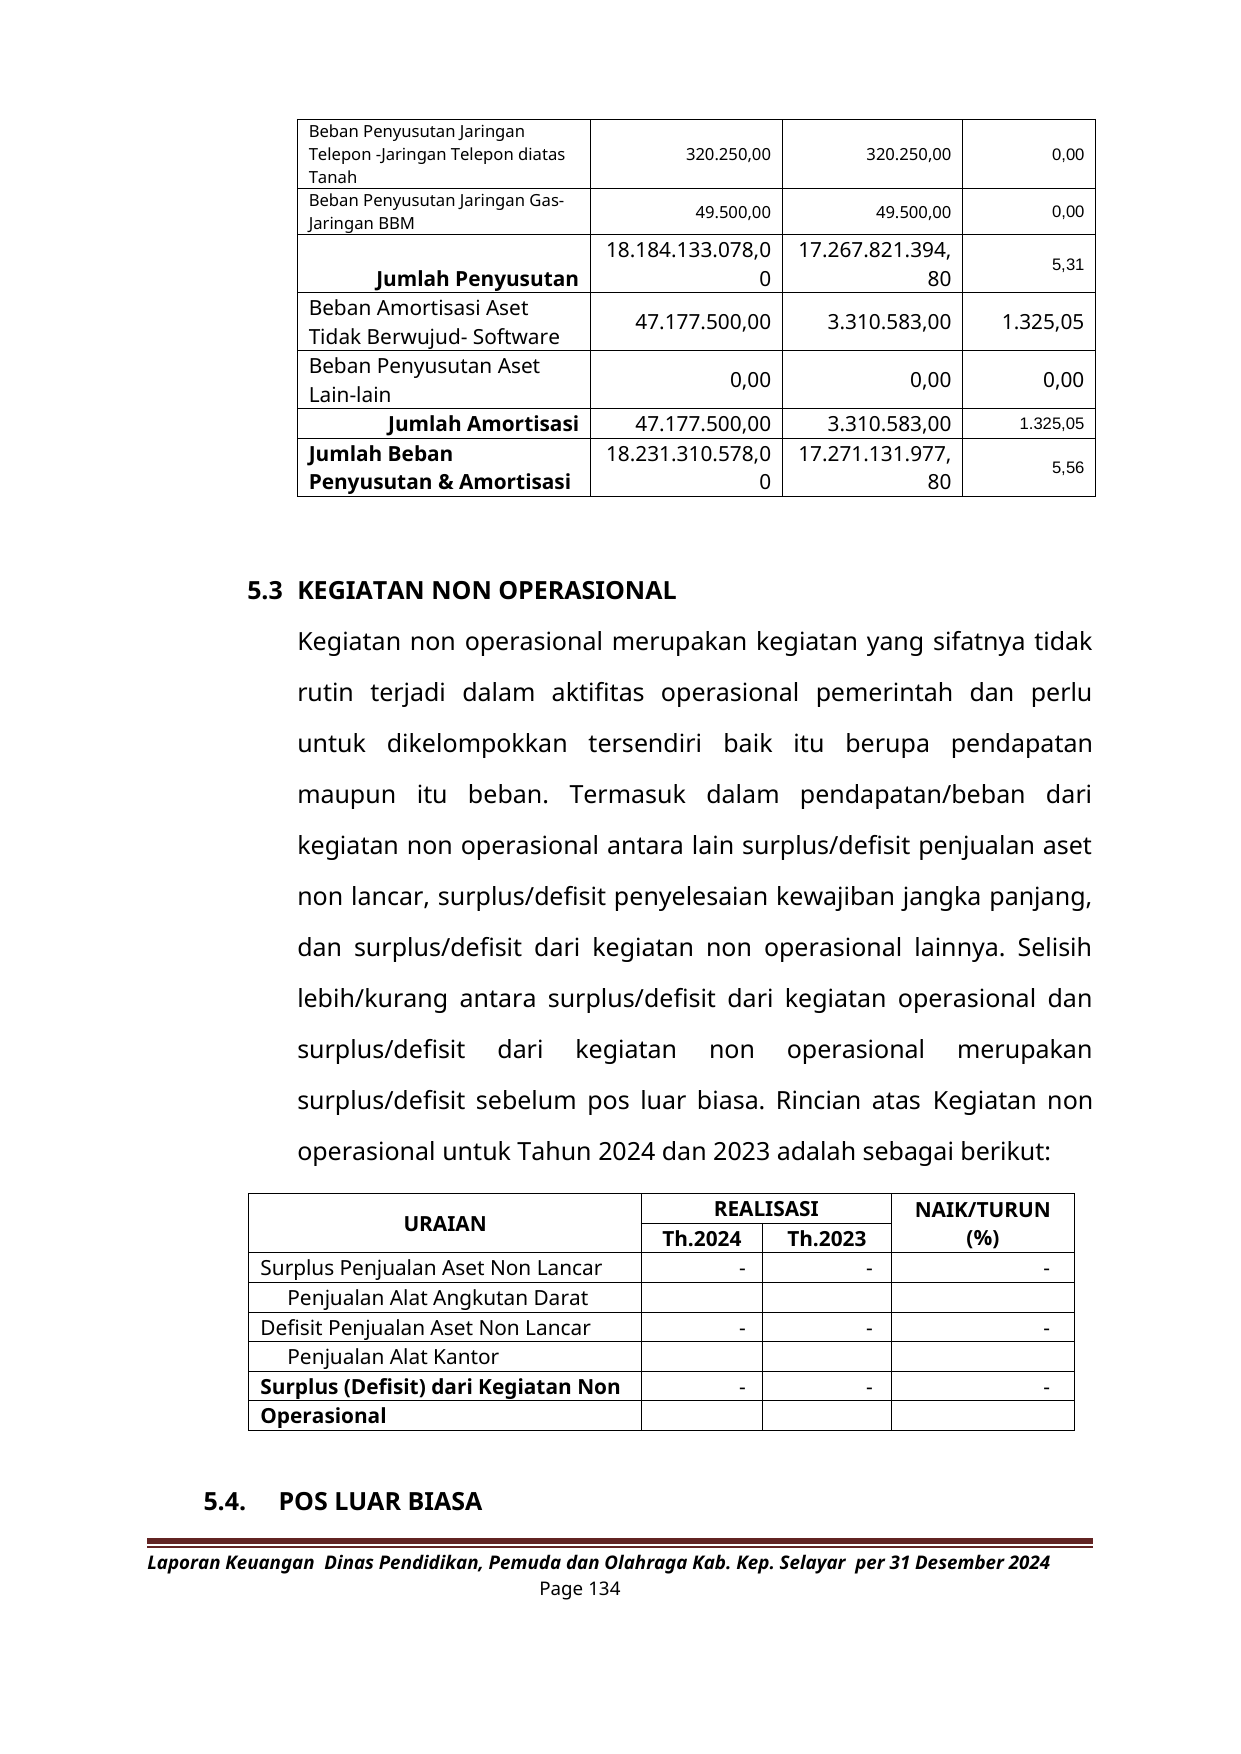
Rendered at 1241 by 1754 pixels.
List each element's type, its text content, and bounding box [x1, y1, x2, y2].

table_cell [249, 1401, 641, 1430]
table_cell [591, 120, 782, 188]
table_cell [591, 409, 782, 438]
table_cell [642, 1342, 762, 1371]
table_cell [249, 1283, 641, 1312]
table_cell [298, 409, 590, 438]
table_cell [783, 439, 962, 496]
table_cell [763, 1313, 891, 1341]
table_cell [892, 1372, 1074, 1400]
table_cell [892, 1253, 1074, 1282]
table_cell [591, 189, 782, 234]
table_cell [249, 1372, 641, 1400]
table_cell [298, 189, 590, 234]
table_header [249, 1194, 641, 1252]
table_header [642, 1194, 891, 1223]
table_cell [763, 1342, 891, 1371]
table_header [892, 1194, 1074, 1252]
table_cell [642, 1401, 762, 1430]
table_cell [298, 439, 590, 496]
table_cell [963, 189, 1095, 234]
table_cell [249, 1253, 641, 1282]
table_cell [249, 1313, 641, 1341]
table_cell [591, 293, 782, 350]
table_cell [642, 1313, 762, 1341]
list KEGIATAN NON OPERASIONAL [222, 573, 1093, 607]
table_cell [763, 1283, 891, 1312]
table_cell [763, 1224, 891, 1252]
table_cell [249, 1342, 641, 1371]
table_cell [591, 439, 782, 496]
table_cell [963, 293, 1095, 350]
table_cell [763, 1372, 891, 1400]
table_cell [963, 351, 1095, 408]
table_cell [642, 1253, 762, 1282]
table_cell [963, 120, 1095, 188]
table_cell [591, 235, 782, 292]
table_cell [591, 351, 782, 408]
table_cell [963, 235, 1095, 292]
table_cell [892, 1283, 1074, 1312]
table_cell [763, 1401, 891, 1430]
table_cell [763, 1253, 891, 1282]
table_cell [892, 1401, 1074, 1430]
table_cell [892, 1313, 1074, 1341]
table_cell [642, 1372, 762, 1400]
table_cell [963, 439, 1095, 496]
text 5.4. POS LUAR BIASA [203, 1484, 1093, 1518]
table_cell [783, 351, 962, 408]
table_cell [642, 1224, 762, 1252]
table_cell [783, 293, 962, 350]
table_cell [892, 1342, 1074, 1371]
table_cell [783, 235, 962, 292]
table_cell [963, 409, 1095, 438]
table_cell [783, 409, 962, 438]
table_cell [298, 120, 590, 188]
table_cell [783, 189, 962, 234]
list Kegiatan non operasional merupakan kegiatan yang sifatnya tidak rutin terjadi dalam aktifitas operasional pemerintah dan perlu untuk dikelompokkan tersendiri baik itu berupa pendapatan maupun itu beban. Termasuk dalam pendapatan/beban dari kegiatan non operasional antara lain surplus/defisit penjualan aset non lancar, surplus/defisit penyelesaian kewajiban jangka panjang, dan surplus/defisit dari kegiatan non operasional lainnya. Selisih lebih/kurang antara surplus/defisit dari kegiatan operasional dan surplus/defisit dari kegiatan non operasional merupakan surplus/defisit sebelum pos luar biasa. Rincian atas Kegiatan non operasional untuk Tahun 2024 dan 2023 adalah sebagai berikut: [297, 624, 1093, 1168]
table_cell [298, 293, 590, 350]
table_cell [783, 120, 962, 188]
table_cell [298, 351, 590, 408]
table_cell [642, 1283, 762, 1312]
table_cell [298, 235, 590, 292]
